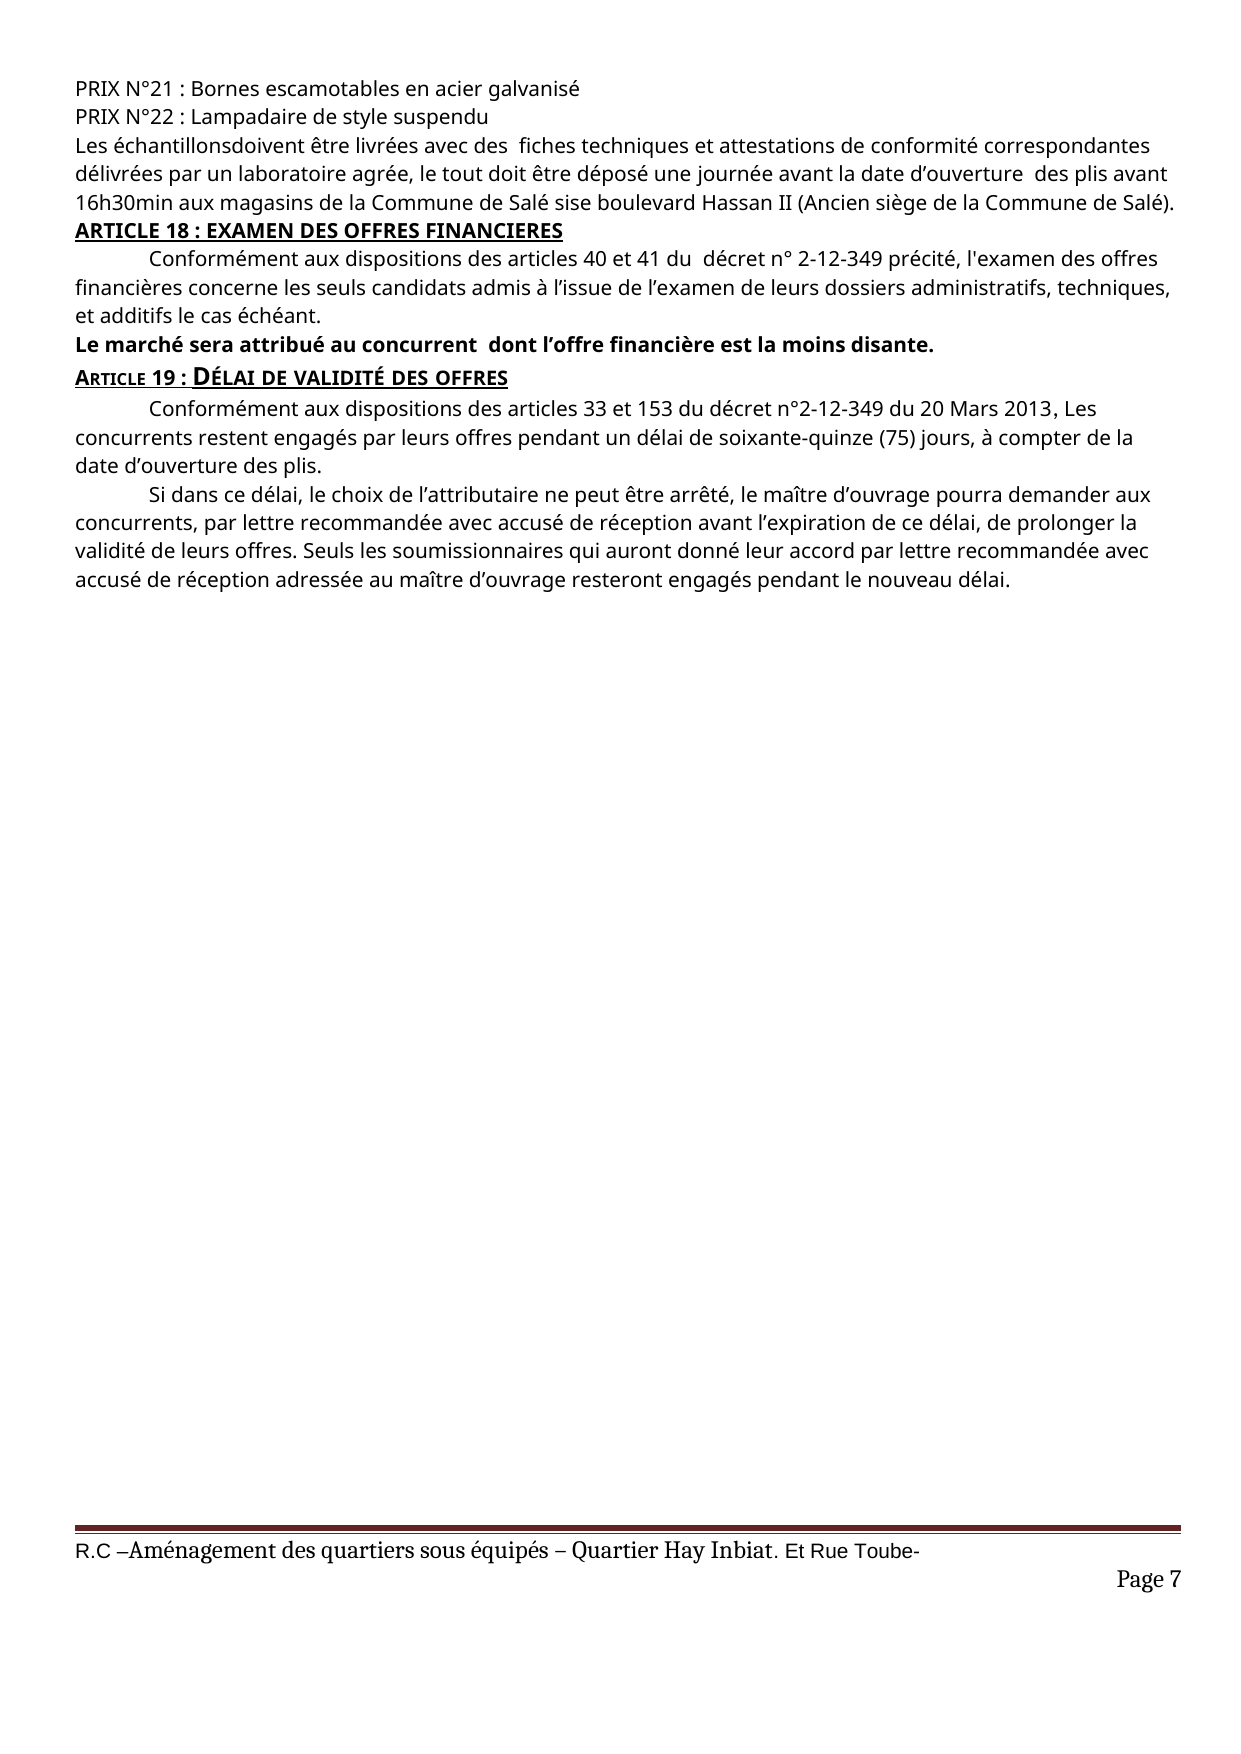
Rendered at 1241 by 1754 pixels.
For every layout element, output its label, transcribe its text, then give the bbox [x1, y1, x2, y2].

text Conformément aux dispositions des articles 33 et 153 du décret n°2-12-349 du 20 Mars 2013, Les concurrents restent engagés par leurs offres pendant un délai de soixante-quinze (75) jours, à compter de la date d’ouverture des plis. [75, 392, 1181, 480]
text Le marché sera attribué au concurrent dont l’offre financière est la moins disante. [75, 330, 1181, 358]
text PRIX N°22 : Lampadaire de style suspendu [75, 102, 1181, 131]
text PRIX N°21 : Bornes escamotables en acier galvanisé [75, 74, 1181, 102]
text Si dans ce délai, le choix de l’attributaire ne peut être arrêté, le maître d’ouvrage pourra demander aux concurrents, par lettre recommandée avec accusé de réception avant l’expiration de ce délai, de prolonger la validité de leurs offres. Seuls les soumissionnaires qui auront donné leur accord par lettre recommandée avec accusé de réception adressée au maître d’ouvrage resteront engagés pendant le nouveau délai. [75, 480, 1181, 593]
text ARTICLE 18 : EXAMEN DES OFFRES FINANCIERES [75, 216, 1181, 244]
text Article 19 : Délai de validité des offres [75, 358, 1181, 392]
text Les échantillonsdoivent être livrées avec des fiches techniques et attestations de conformité correspondantes délivrées par un laboratoire agrée, le tout doit être déposé une journée avant la date d’ouverture des plis avant 16h30min aux magasins de la Commune de Salé sise boulevard Hassan II (Ancien siège de la Commune de Salé). [75, 131, 1181, 216]
text Conformément aux dispositions des articles 40 et 41 du décret n° 2-12-349 précité, l'examen des offres financières concerne les seuls candidats admis à l’issue de l’examen de leurs dossiers administratifs, techniques, et additifs le cas échéant. [75, 244, 1181, 330]
